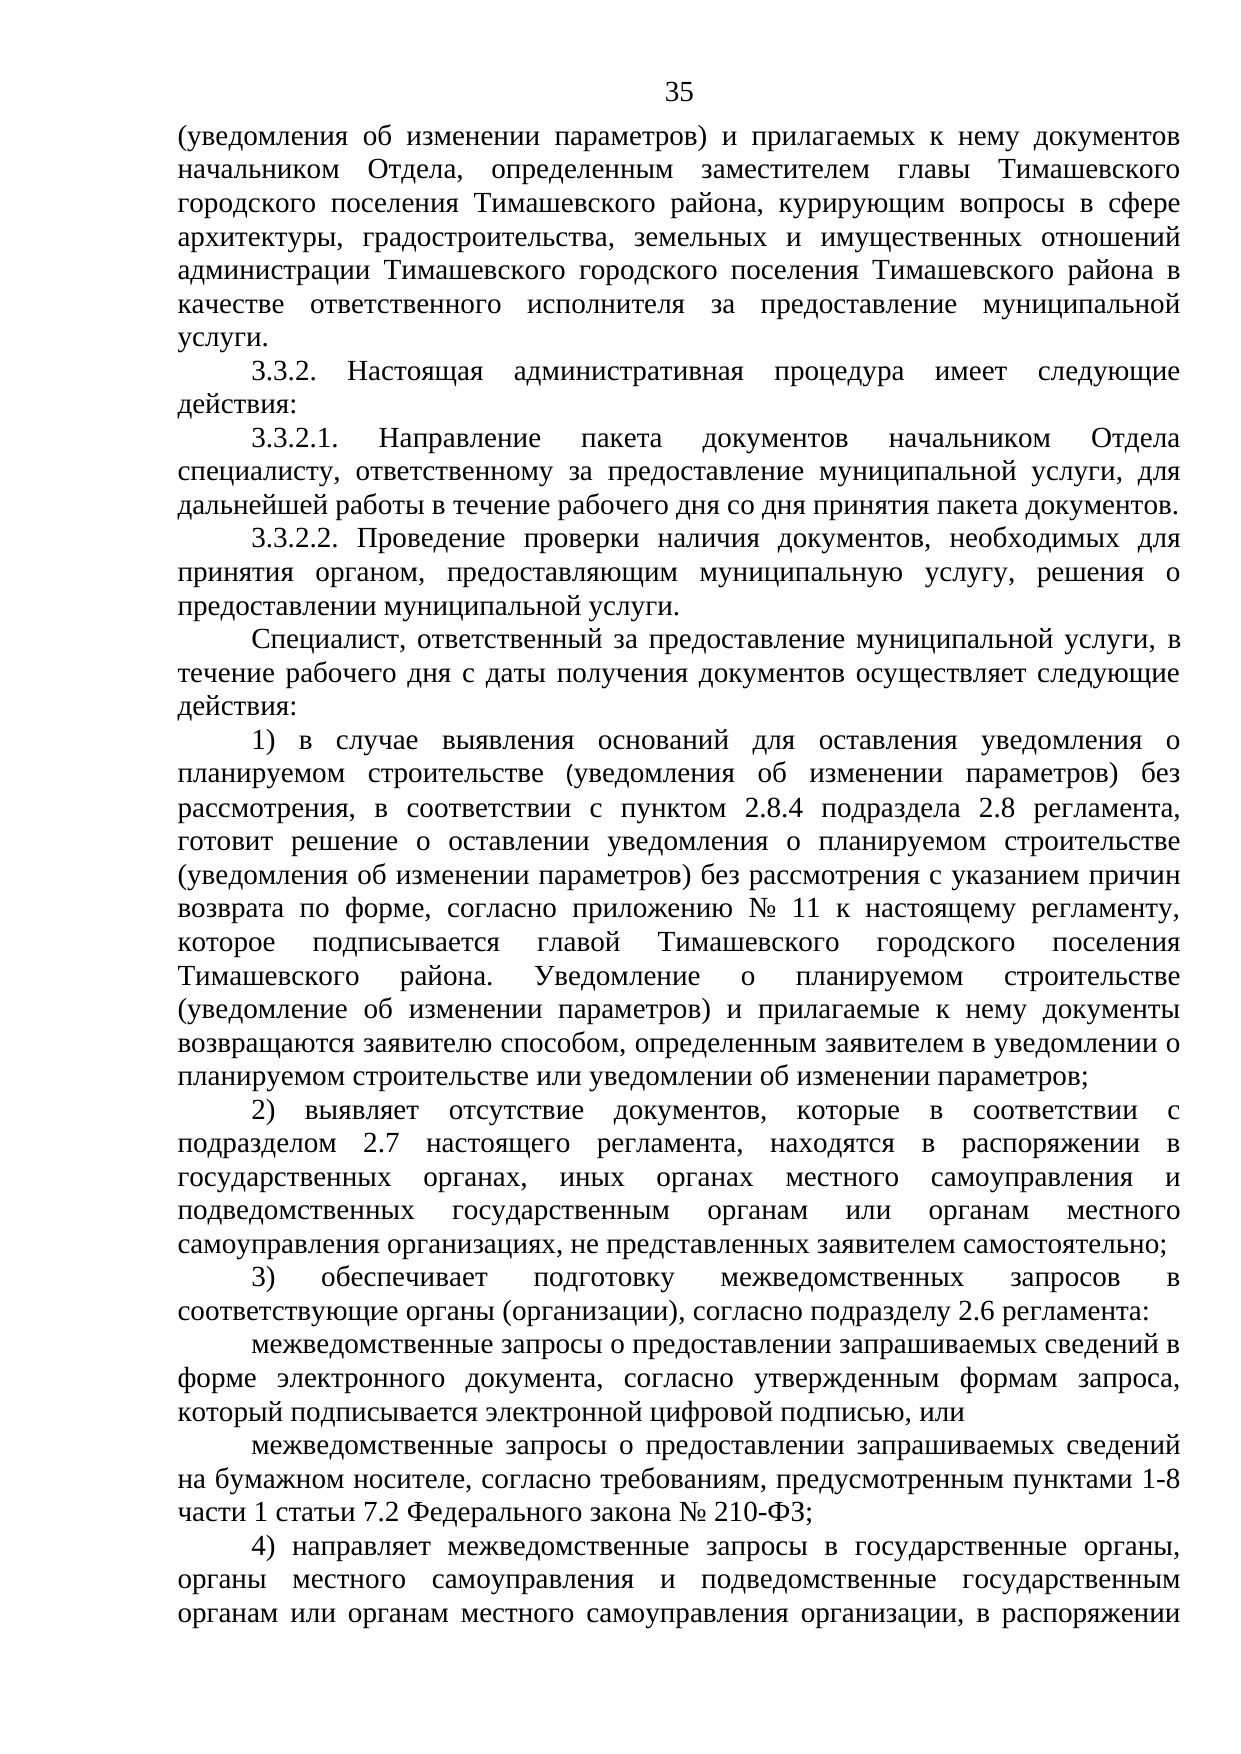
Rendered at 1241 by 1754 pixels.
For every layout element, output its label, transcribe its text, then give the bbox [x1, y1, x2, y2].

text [177, 1528, 1181, 1628]
text Специалист, ответственный за предоставление муниципальной услуги, в течение рабочего дня с даты получения документов осуществляет следующие действия: [177, 621, 1181, 722]
text межведомственные запросы о предоставлении запрашиваемых сведений в форме электронного документа, согласно утвержденным формам запроса, который подписывается электронной цифровой подписью, или [177, 1327, 1181, 1427]
text 3) обеспечивает подготовку межведомственных запросов в соответствующие органы (организации), согласно подразделу 2.6 регламента: [177, 1259, 1181, 1327]
text 3.3.2.1. Направление пакета документов начальником Отдела специалисту, ответственному за предоставление муниципальной услуги, для дальнейшей работы в течение рабочего дня со дня принятия пакета документов. [177, 420, 1181, 521]
text 1) в случае выявления оснований для оставления уведомления о планируемом строительстве (уведомления об изменении параметров) без рассмотрения, в соответствии с пунктом 2.8.4 подраздела 2.8 регламента, готовит решение о оставлении уведомления о планируемом строительстве (уведомления об изменении параметров) без рассмотрения с указанием причин возврата по форме, согласно приложению № 11 к настоящему регламенту, которое подписывается главой Тимашевского городского поселения Тимашевского района. Уведомление о планируемом строительстве (уведомление об изменении параметров) и прилагаемые к нему документы возвращаются заявителю способом, определенным заявителем в уведомлении о планируемом строительстве или уведомлении об изменении параметров; [177, 722, 1181, 1092]
text 3.3.2.2. Проведение проверки наличия документов, необходимых для принятия органом, предоставляющим муниципальную услугу, решения о предоставлении муниципальной услуги. [177, 521, 1181, 621]
text 2) выявляет отсутствие документов, которые в соответствии с подразделом 2.7 настоящего регламента, находятся в распоряжении в государственных органах, иных органах местного самоуправления и подведомственных государственным органам или органам местного самоуправления организациях, не представленных заявителем самостоятельно; [177, 1092, 1181, 1259]
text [177, 118, 1181, 353]
text межведомственные запросы о предоставлении запрашиваемых сведений на бумажном носителе, согласно требованиям, предусмотренным пунктами 1-8 части 1 статьи 7.2 Федерального закона № 210-ФЗ; [177, 1427, 1181, 1528]
text 3.3.2. Настоящая административная процедура имеет следующие действия: [177, 353, 1181, 420]
